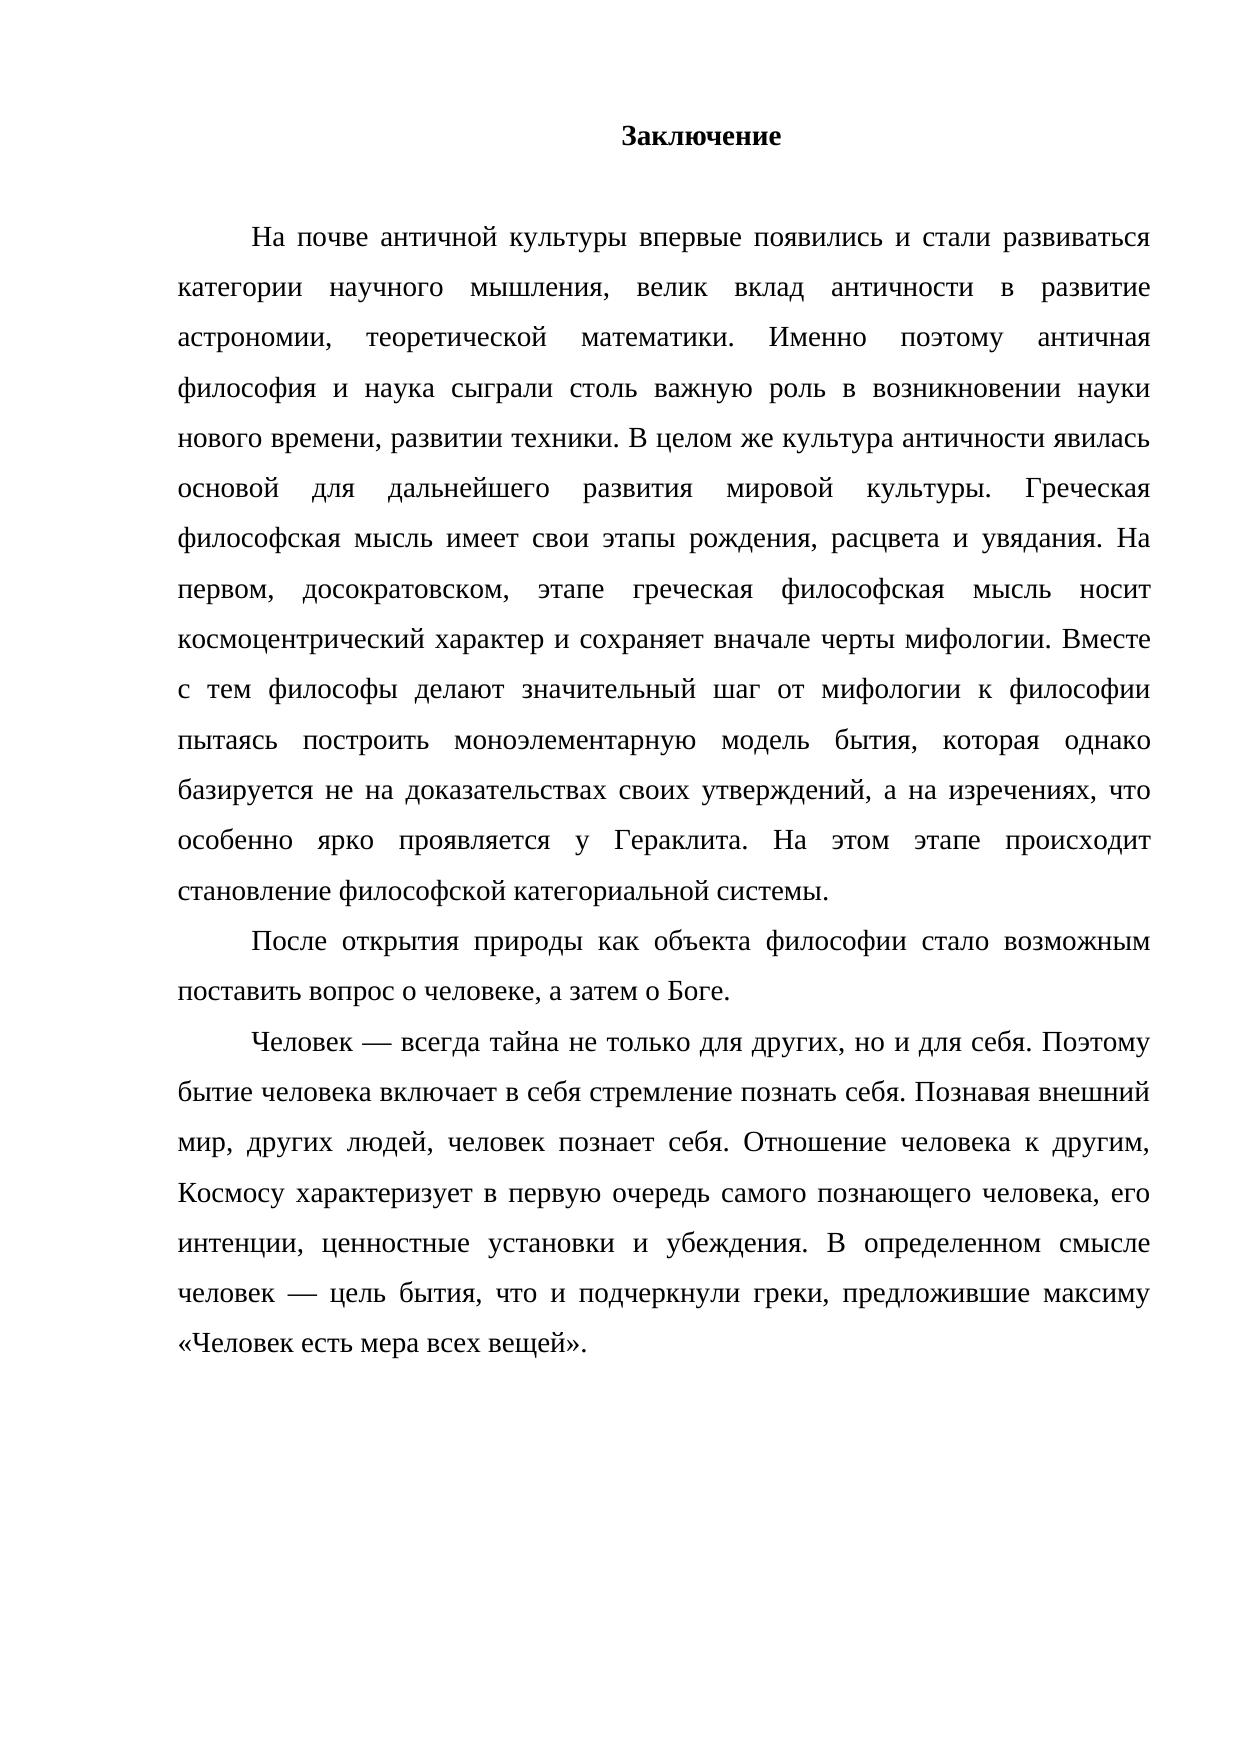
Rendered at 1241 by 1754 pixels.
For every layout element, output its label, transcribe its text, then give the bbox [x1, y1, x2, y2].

text Заключение [177, 118, 1152, 152]
text Человек — всегда тайна не только для других, но и для себя. Поэтому бытие человека включает в себя стремление познать себя. Познавая внешний мир, других людей, человек познает себя. Отношение человека к другим, Космосу характеризует в первую очередь самого познающего человека, его интенции, ценностные установки и убеждения. В определенном смысле человек — цель бытия, что и подчеркнули греки, предложившие максиму «Человек есть мера всех вещей». [177, 1024, 1152, 1359]
text На почве античной культуры впервые появились и стали развиваться категории научного мышления, велик вклад античности в развитие астрономии, теоретической математики. Именно поэтому античная философия и наука сыграли столь важную роль в возникновении науки нового времени, развитии техники. В целом же культура античности явилась основой для дальнейшего развития мировой культуры. Греческая философская мысль имеет свои этапы рождения, расцвета и увядания. На первом, досократовском, этапе греческая философская мысль носит космоцентрический характер и сохраняет вначале черты мифологии. Вместе с тем философы делают значительный шаг от мифологии к философии пытаясь построить моноэлементарную модель бытия, которая однако базируется не на доказательствах своих утверждений, а на изречениях, что особенно ярко проявляется у Гераклита. На этом этапе происходит становление философской категориальной системы. [177, 219, 1152, 906]
text После открытия природы как объекта философии стало возможным поставить вопрос о человеке, а затем о Боге. [177, 923, 1152, 1007]
